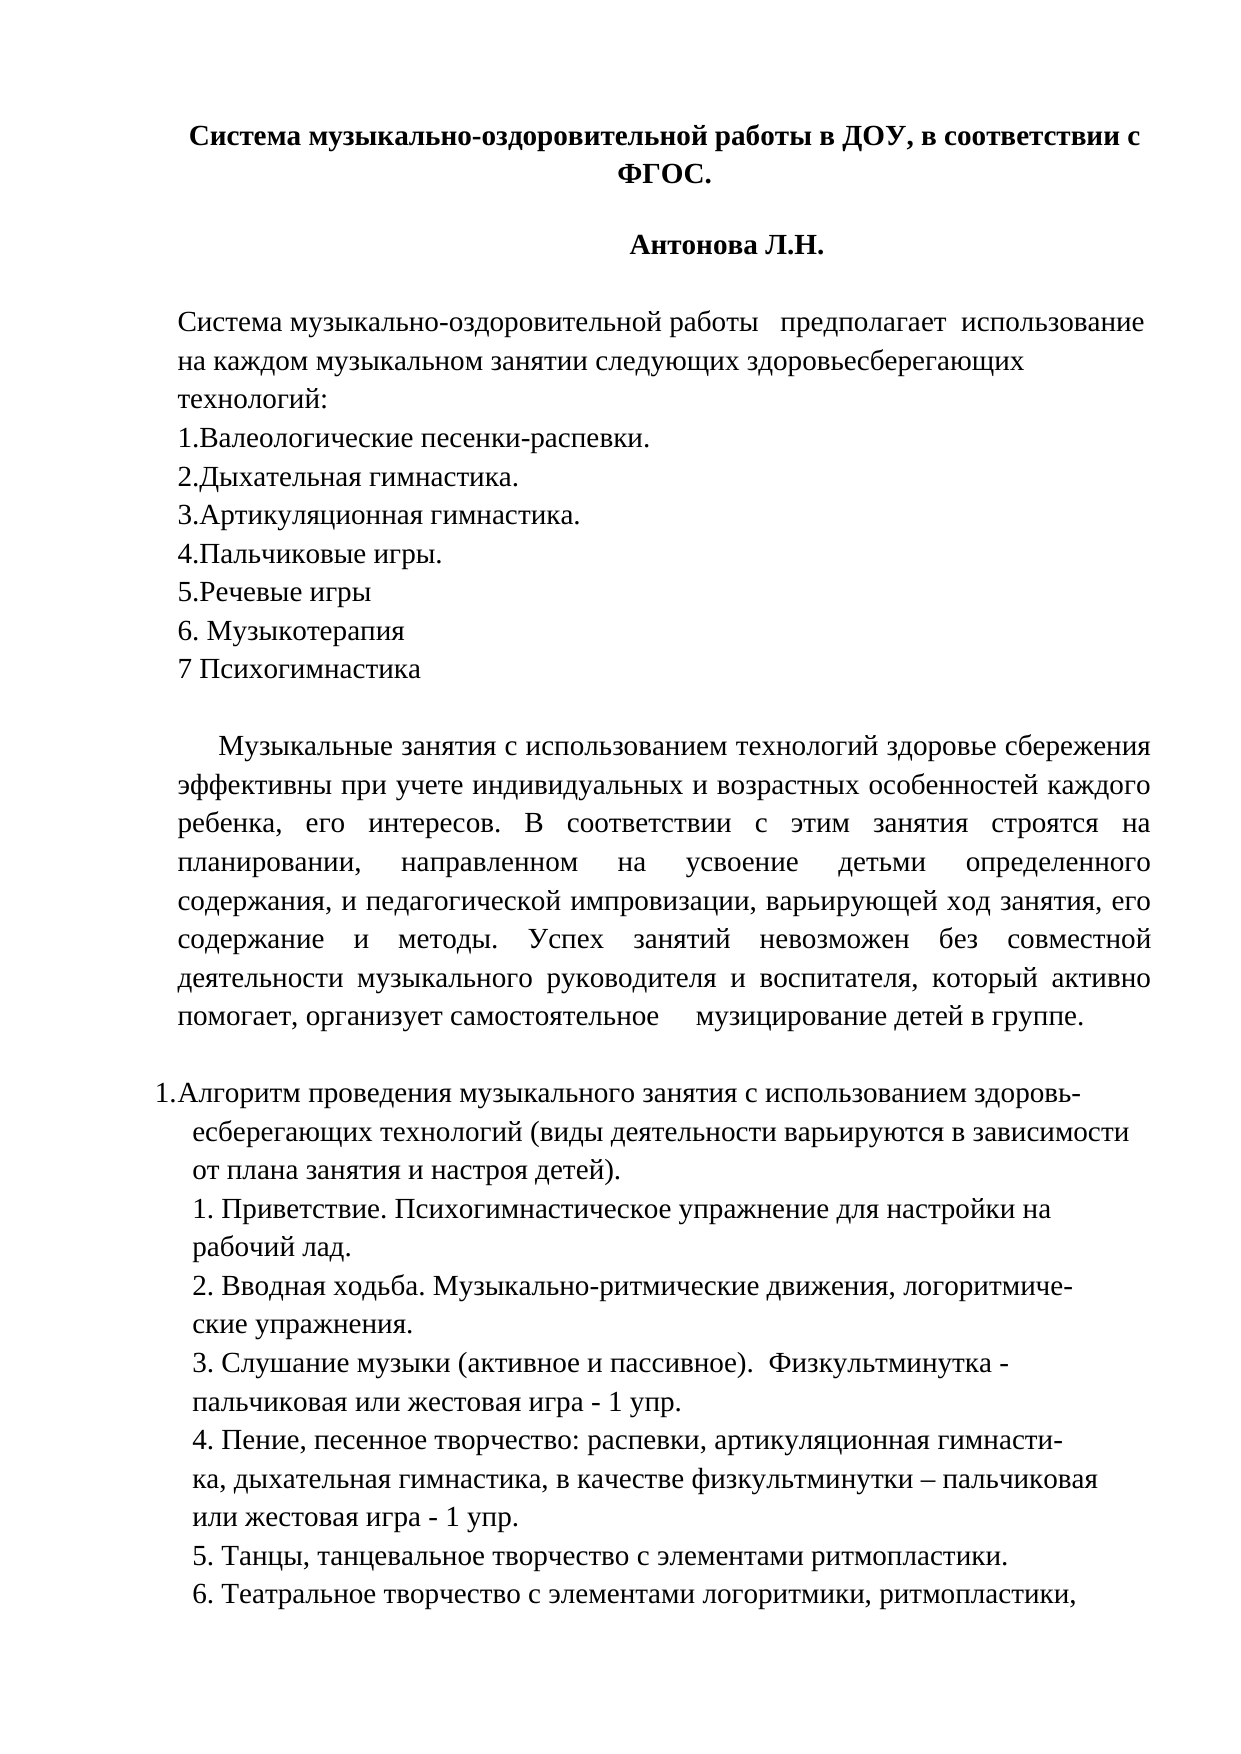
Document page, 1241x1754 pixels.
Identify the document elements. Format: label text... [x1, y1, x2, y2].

text Антонова Л.Н. [177, 227, 1152, 261]
text 4.Пальчиковые игры. [177, 536, 1152, 569]
text 3.Артикуляционная гимнастика. [177, 497, 1152, 531]
text Музыкальные занятия с использованием технологий здоровье сбережения эффективны при учете индивидуальных и возрастных особенностей каждого ребенка, его интересов. В соответствии с этим занятия строятся на планировании, направленном на усвоение детьми определенного содержания, и педагогической импровизации, варьирующей ход занятия, его содержание и методы. Успех занятий невозможен без совместной деятельности музыкального руководителя и воспитателя, который активно помогает, организует самостоятельное музицирование детей в группе. [177, 728, 1152, 1032]
text Система музыкально-оздоровительной работы в ДОУ, в соответствии с ФГОС. [177, 118, 1152, 190]
text 2.Дыхательная гимнастика. [177, 459, 1152, 492]
text 5.Речевые игры [177, 574, 1152, 608]
text 6. Музыкотерапия [177, 613, 1152, 646]
text Система музыкально-оздоровительной работы предполагает использование на каждом музыкальном занятии следующих здоровьесберегающих технологий: [177, 304, 1152, 415]
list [154, 1075, 1152, 1610]
text 1.Валеологические песенки-распевки. [177, 420, 1152, 454]
text 7 Психогимнастика [177, 651, 1152, 685]
